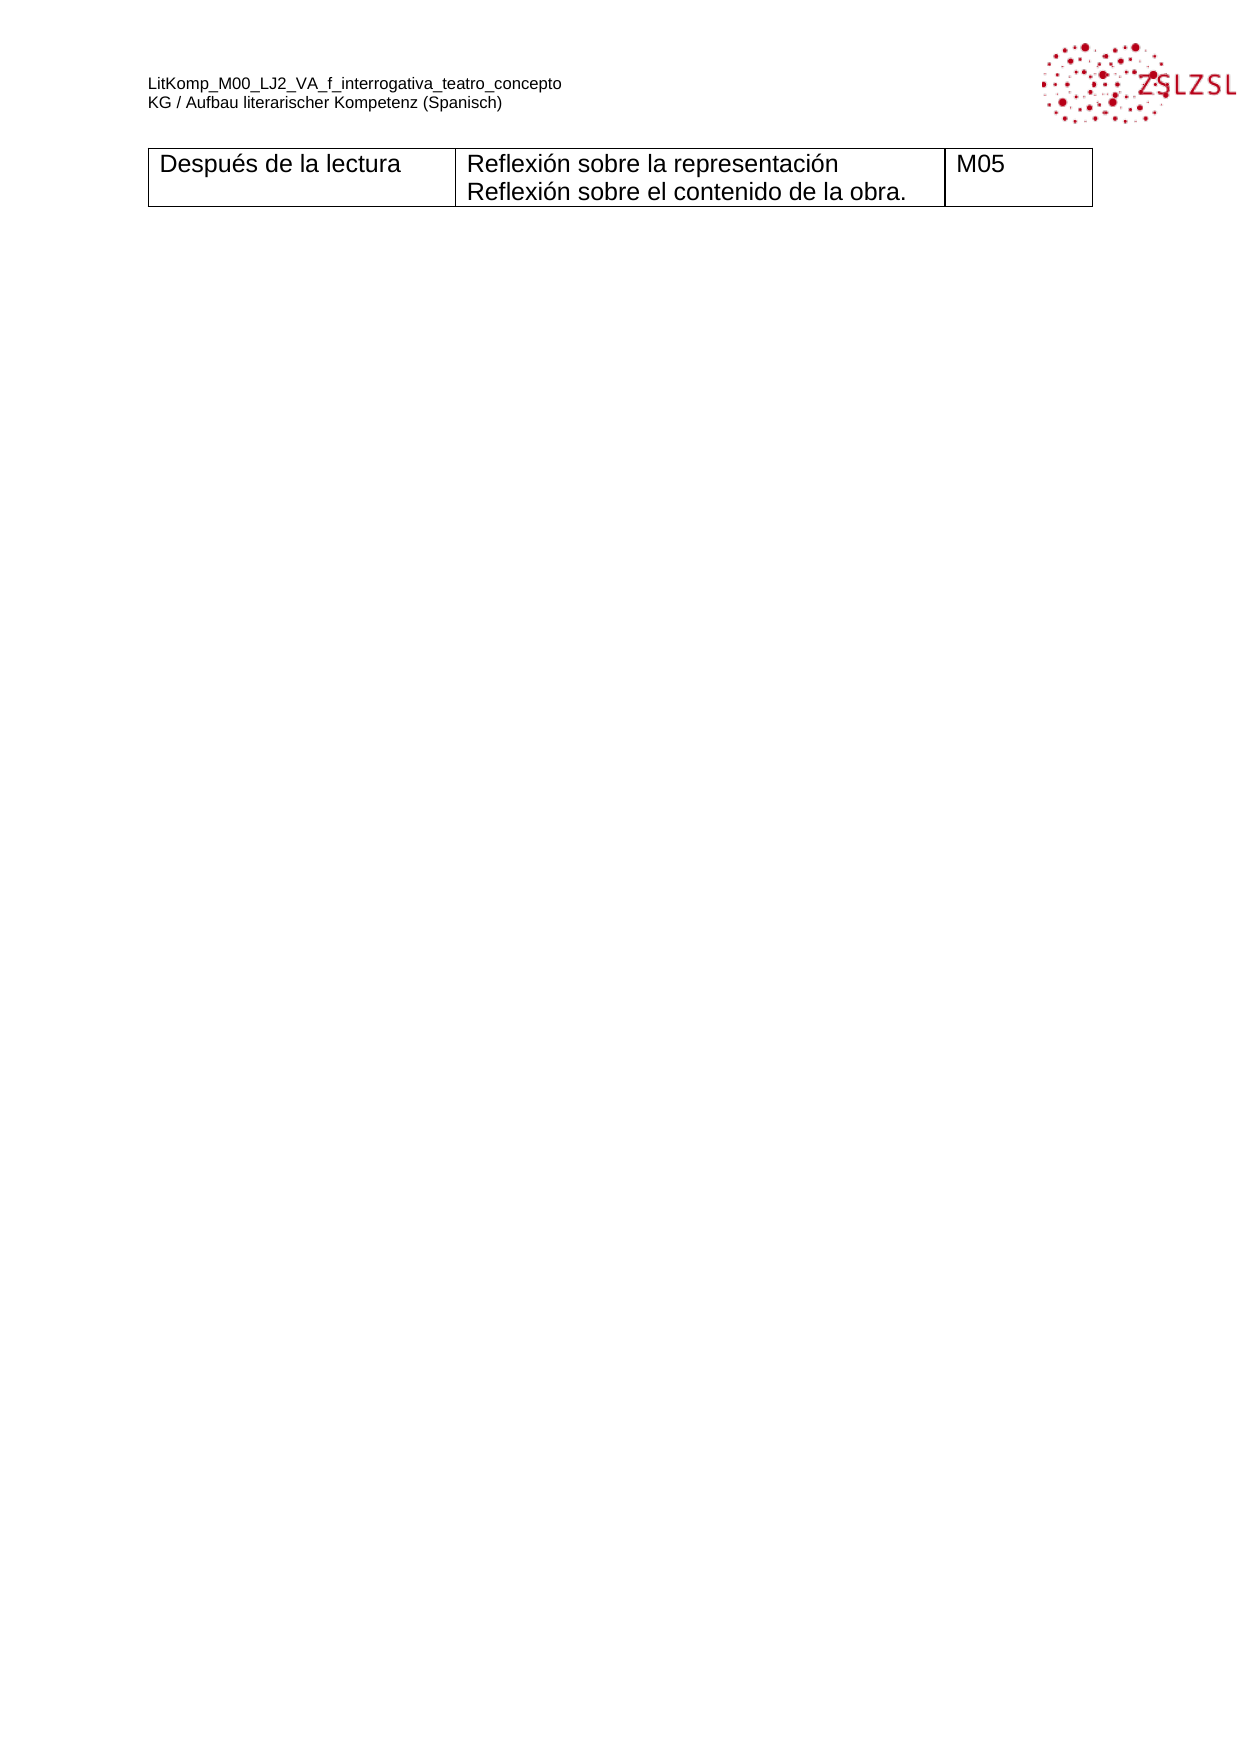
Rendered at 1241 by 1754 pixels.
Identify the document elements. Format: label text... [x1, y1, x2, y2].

picture [1038, 42, 1236, 124]
table_cell Después de la lectura [149, 149, 455, 206]
table_cell Reflexión sobre la representación Reflexión sobre el contenido de la obra. [456, 149, 944, 206]
table_cell M05 [946, 149, 1092, 206]
